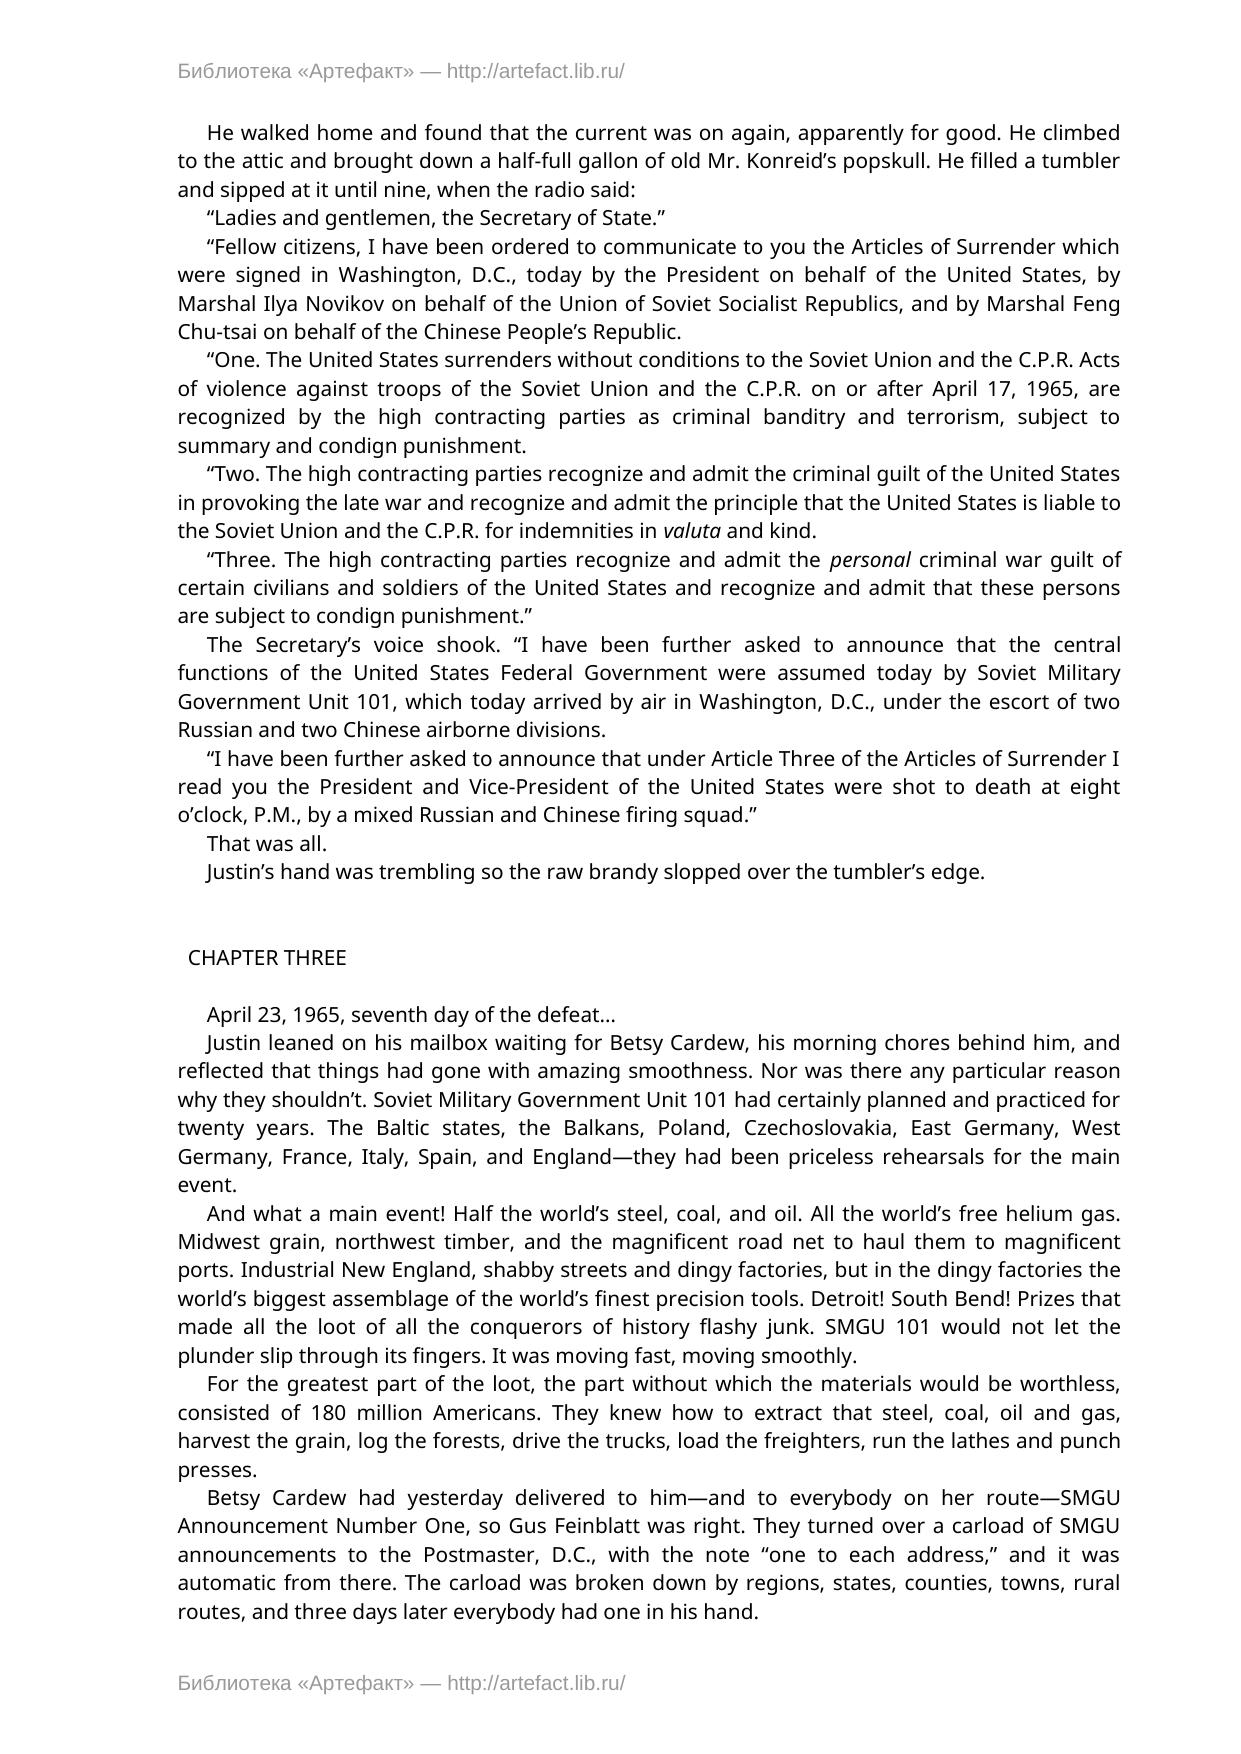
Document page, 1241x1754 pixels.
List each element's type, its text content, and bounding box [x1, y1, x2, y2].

text The Secretary’s voice shook. “I have been further asked to announce that the central functions of the United States Federal Government were assumed today by Soviet Military Government Unit 101, which today arrived by air in Washington, D.C., under the escort of two Russian and two Chinese airborne divisions. [177, 630, 1122, 744]
text Justin’s hand was trembling so the raw brandy slopped over the tumbler’s edge. [177, 857, 1122, 886]
text “Three. The high contracting parties recognize and admit the personal criminal war guilt of certain civilians and soldiers of the United States and recognize and admit that these persons are subject to condign punishment.” [177, 545, 1122, 630]
text For the greatest part of the loot, the part without which the materials would be worthless, consisted of 180 million Americans. They knew how to extract that steel, coal, oil and gas, harvest the grain, log the forests, drive the trucks, load the freighters, run the lathes and punch presses. [177, 1369, 1122, 1483]
text And what a main event! Half the world’s steel, coal, and oil. All the world’s free helium gas. Midwest grain, northwest timber, and the magnificent road net to haul them to magnificent ports. Industrial New England, shabby streets and dingy factories, but in the dingy factories the world’s biggest assemblage of the world’s finest precision tools. Detroit! South Bend! Prizes that made all the loot of all the conquerors of history flashy junk. SMGU 101 would not let the plunder slip through its fingers. It was moving fast, moving smoothly. [177, 1199, 1122, 1369]
text “I have been further asked to announce that under Article Three of the Articles of Surrender I read you the President and Vice-President of the United States were shot to death at eight o’clock, P.M., by a mixed Russian and Chinese firing squad.” [177, 744, 1122, 829]
text “Ladies and gentlemen, the Secretary of State.” [177, 203, 1122, 232]
subtitle CHAPTER THREE [188, 943, 1122, 971]
text He walked home and found that the current was on again, apparently for good. He climbed to the attic and brought down a half-full gallon of old Mr. Konreid’s popskull. He filled a tumbler and sipped at it until nine, when the radio said: [177, 118, 1122, 203]
text That was all. [177, 829, 1122, 857]
text “Two. The high contracting parties recognize and admit the criminal guilt of the United States in provoking the late war and recognize and admit the principle that the United States is liable to the Soviet Union and the C.P.R. for indemnities in valuta and kind. [177, 459, 1122, 545]
text “One. The United States surrenders without conditions to the Soviet Union and the C.P.R. Acts of violence against troops of the Soviet Union and the C.P.R. on or after April 17, 1965, are recognized by the high contracting parties as criminal banditry and terrorism, subject to summary and condign punishment. [177, 346, 1122, 459]
text Betsy Cardew had yesterday delivered to him—and to everybody on her route—SMGU Announcement Number One, so Gus Feinblatt was right. They turned over a carload of SMGU announcements to the Postmaster, D.C., with the note “one to each address,” and it was automatic from there. The carload was broken down by regions, states, counties, towns, rural routes, and three days later everybody had one in his hand. [177, 1483, 1122, 1625]
text Justin leaned on his mailbox waiting for Betsy Cardew, his morning chores behind him, and reflected that things had gone with amazing smoothness. Nor was there any particular reason why they shouldn’t. Soviet Military Government Unit 101 had certainly planned and practiced for twenty years. The Baltic states, the Balkans, Poland, Czechoslovakia, East Germany, West Germany, France, Italy, Spain, and England—they had been priceless rehearsals for the main event. [177, 1028, 1122, 1199]
text April 23, 1965, seventh day of the defeat… [177, 1000, 1122, 1028]
text “Fellow citizens, I have been ordered to communicate to you the Articles of Surrender which were signed in Washington, D.C., today by the President on behalf of the United States, by Marshal Ilya Novikov on behalf of the Union of Soviet Socialist Republics, and by Marshal Feng Chu-tsai on behalf of the Chinese People’s Republic. [177, 232, 1122, 346]
